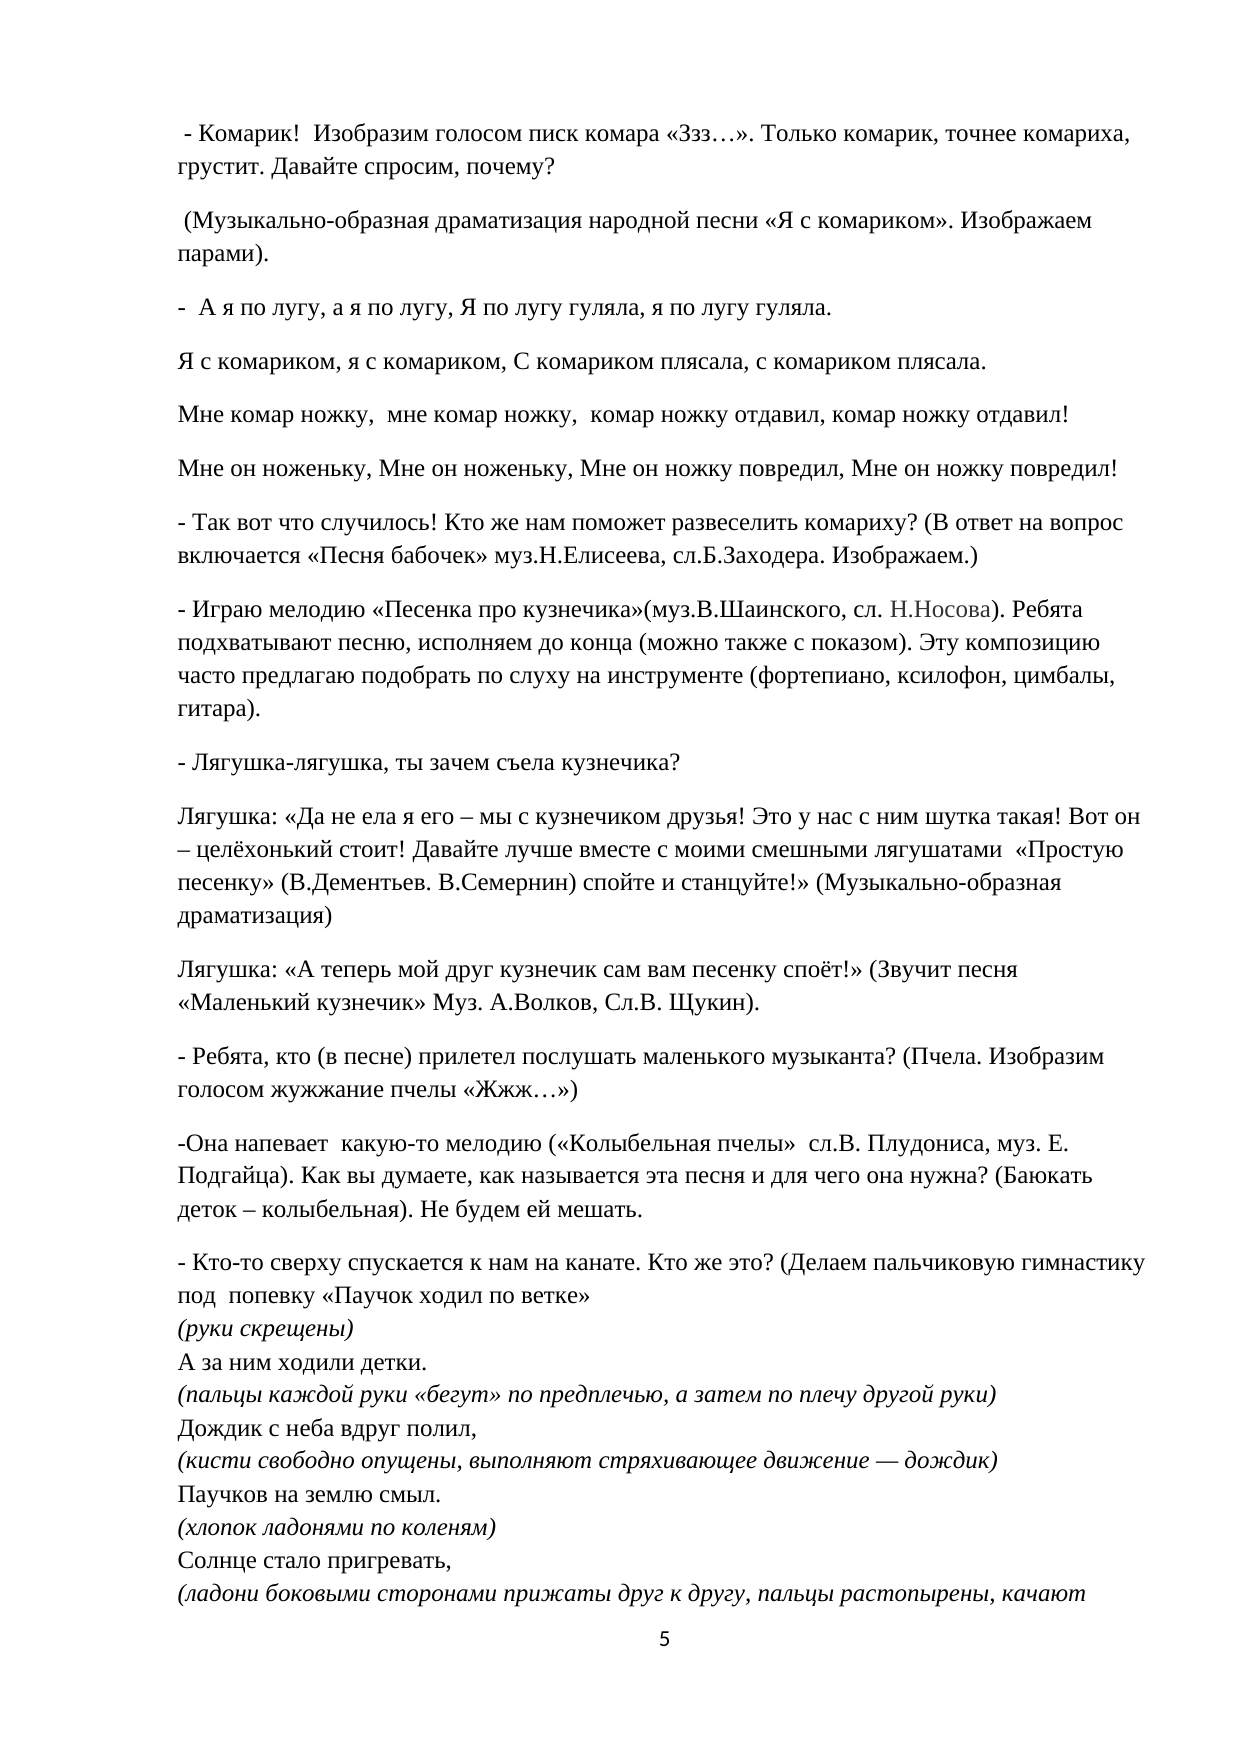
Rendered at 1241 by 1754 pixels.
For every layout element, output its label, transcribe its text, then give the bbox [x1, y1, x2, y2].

text - Ребята, кто (в песне) прилетел послушать маленького музыканта? (Пчела. Изобразим голосом жужжание пчелы «Жжж…») [177, 1041, 1152, 1102]
text - А я по лугу, а я по лугу, Я по лугу гуляла, я по лугу гуляла. [177, 292, 1152, 321]
text Мне он ноженьку, Мне он ноженьку, Мне он ножку повредил, Мне он ножку повредил! [177, 453, 1152, 482]
text Лягушка: «Да не ела я его – мы с кузнечиком друзья! Это у нас с ним шутка такая! Вот он – целёхонький стоит! Давайте лучше вместе с моими смешными лягушатами «Простую песенку» (В.Дементьев. В.Семернин) спойте и станцуйте!» (Музыкально-образная драматизация) [177, 801, 1152, 929]
text - Играю мелодию «Песенка про кузнечика»(муз.В.Шаинского, сл. Н.Носова). Ребята подхватывают песню, исполняем до конца (можно также с показом). Эту композицию часто предлагаю подобрать по слуху на инструменте (фортепиано, ксилофон, цимбалы, гитара). [177, 594, 1152, 722]
text Мне комар ножку, мне комар ножку, комар ножку отдавил, комар ножку отдавил! [177, 399, 1152, 428]
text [177, 1247, 1152, 1606]
text - Комарик! Изобразим голосом писк комара «Ззз…». Только комарик, точнее комариха, грустит. Давайте спросим, почему? [177, 118, 1152, 180]
text (Музыкально-образная драматизация народной песни «Я с комариком». Изображаем парами). [177, 205, 1152, 267]
text Я с комариком, я с комариком, С комариком плясала, с комариком плясала. [177, 346, 1152, 374]
text -Она напевает какую-то мелодию («Колыбельная пчелы» сл.В. Плудониса, муз. Е. Подгайца). Как вы думаете, как называется эта песня и для чего она нужна? (Баюкать деток – колыбельная). Не будем ей мешать. [177, 1128, 1152, 1222]
text - Так вот что случилось! Кто же нам поможет развеселить комариху? (В ответ на вопрос включается «Песня бабочек» муз.Н.Елисеева, сл.Б.Заходера. Изображаем.) [177, 507, 1152, 569]
text Лягушка: «А теперь мой друг кузнечик сам вам песенку споёт!» (Звучит песня «Маленький кузнечик» Муз. А.Волков, Сл.В. Щукин). [177, 954, 1152, 1016]
text - Лягушка-лягушка, ты зачем съела кузнечика? [177, 747, 1152, 776]
